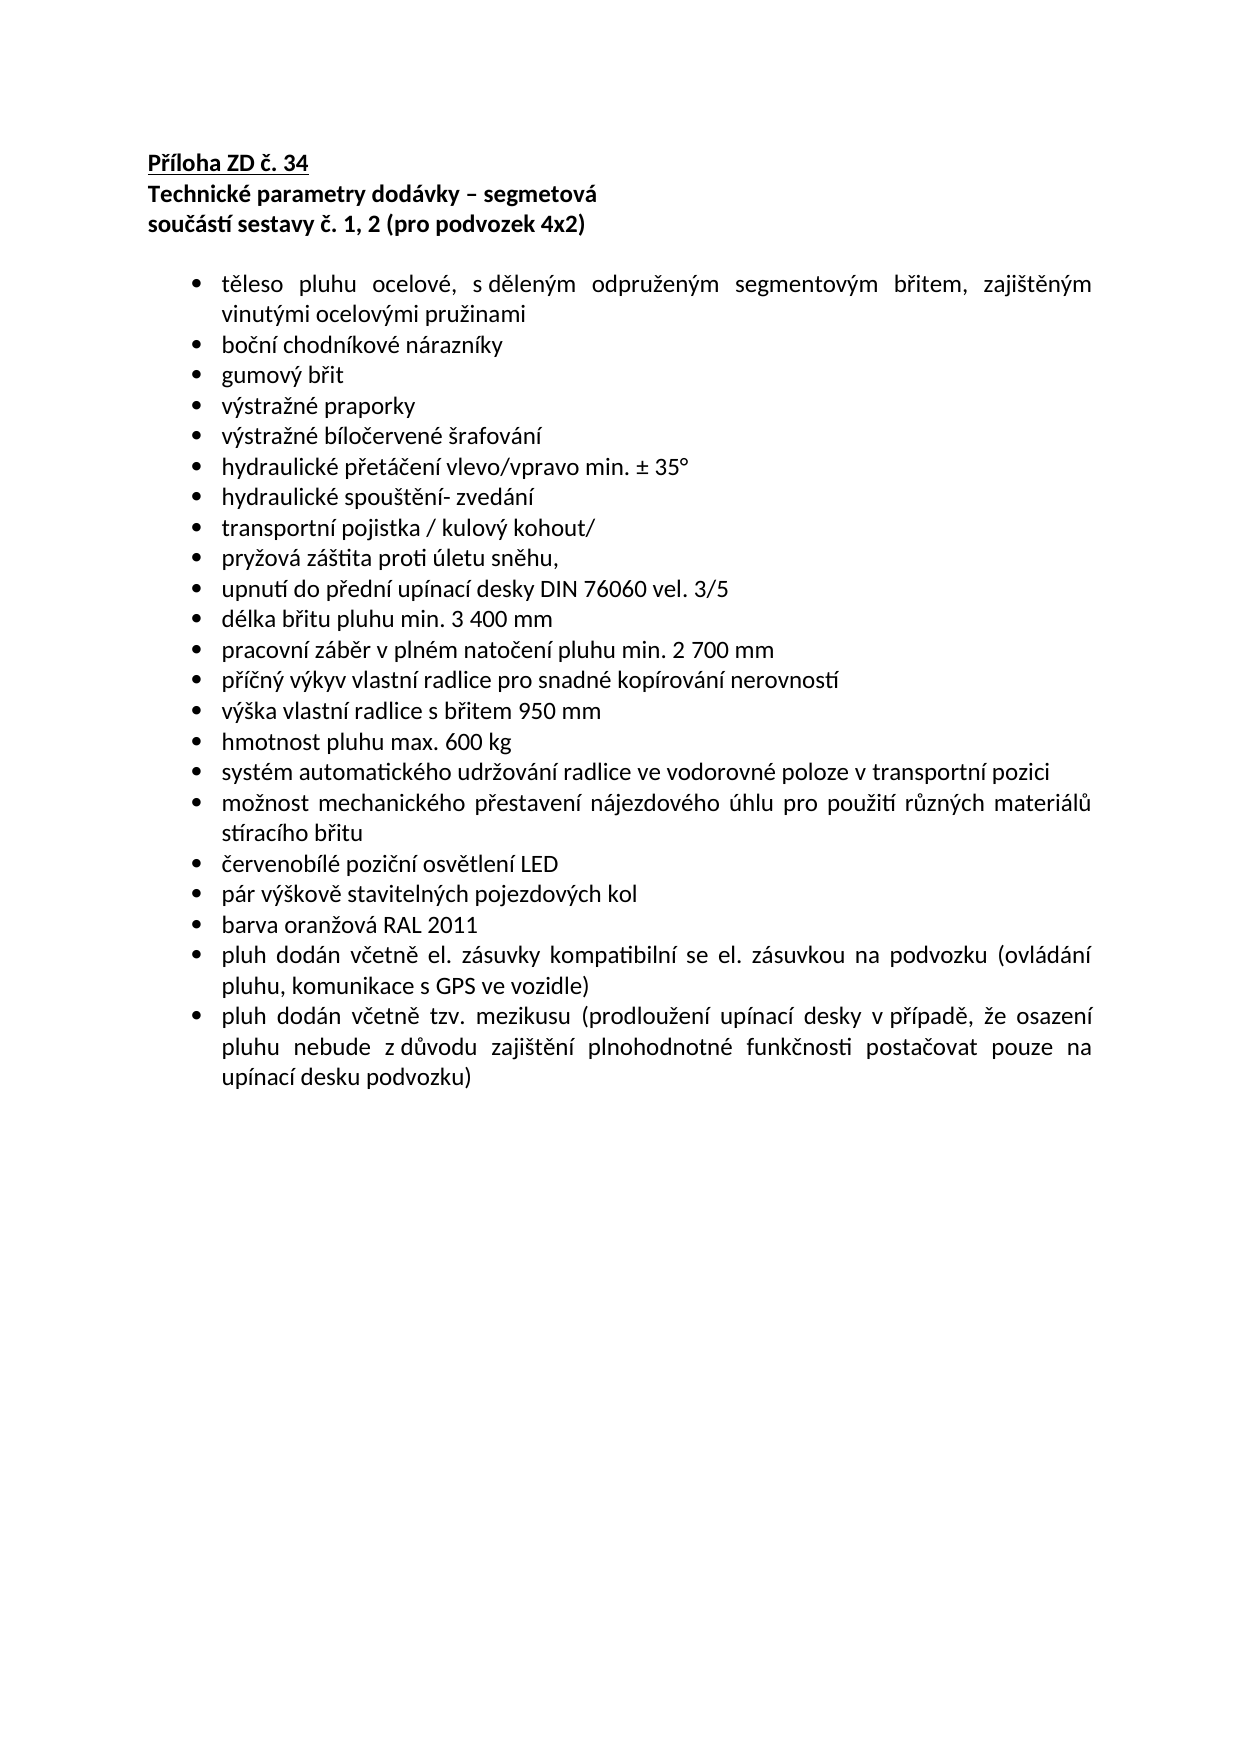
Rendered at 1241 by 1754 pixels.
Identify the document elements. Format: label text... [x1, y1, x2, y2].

list příčný výkyv vlastní radlice pro snadné kopírování nerovností [192, 665, 1093, 695]
list délka břitu pluhu min. 3 400 mm [192, 604, 1093, 634]
list červenobílé poziční osvětlení LED [192, 848, 1093, 878]
list těleso pluhu ocelové, s děleným odpruženým segmentovým břitem, zajištěným vinutými ocelovými pružinami [192, 268, 1093, 329]
text Příloha ZD č. 34 [148, 148, 1093, 178]
text součástí sestavy č. 1, 2 (pro podvozek 4x2) [148, 209, 1093, 239]
list upnutí do přední upínací desky DIN 76060 vel. 3/5 [192, 573, 1093, 604]
list barva oranžová RAL 2011 [192, 909, 1093, 939]
list výška vlastní radlice s břitem 950 mm [192, 695, 1093, 726]
list systém automatického udržování radlice ve vodorovné poloze v transportní pozici [192, 756, 1093, 787]
list hmotnost pluhu max. 600 kg [192, 726, 1093, 756]
list pracovní záběr v plném natočení pluhu min. 2 700 mm [192, 634, 1093, 665]
list pluh dodán včetně el. zásuvky kompatibilní se el. zásuvkou na podvozku (ovládání pluhu, komunikace s GPS ve vozidle) [192, 939, 1093, 1000]
list hydraulické spouštění- zvedání [192, 482, 1093, 512]
list hydraulické přetáčení vlevo/vpravo min. ± 35° [192, 451, 1093, 482]
list gumový břit [192, 359, 1093, 390]
list možnost mechanického přestavení nájezdového úhlu pro použití různých materiálů stíracího břitu [192, 787, 1093, 848]
text Technické parametry dodávky – segmetová [148, 178, 1093, 209]
list pryžová záštita proti úletu sněhu, [192, 543, 1093, 573]
list pár výškově stavitelných pojezdových kol [192, 878, 1093, 909]
list pluh dodán včetně tzv. mezikusu (prodloužení upínací desky v případě, že osazení pluhu nebude z důvodu zajištění plnohodnotné funkčnosti postačovat pouze na upínací desku podvozku) [192, 1000, 1093, 1092]
list transportní pojistka / kulový kohout/ [192, 512, 1093, 543]
list výstražné praporky [192, 390, 1093, 421]
list boční chodníkové nárazníky [192, 329, 1093, 359]
list výstražné bíločervené šrafování [192, 421, 1093, 451]
